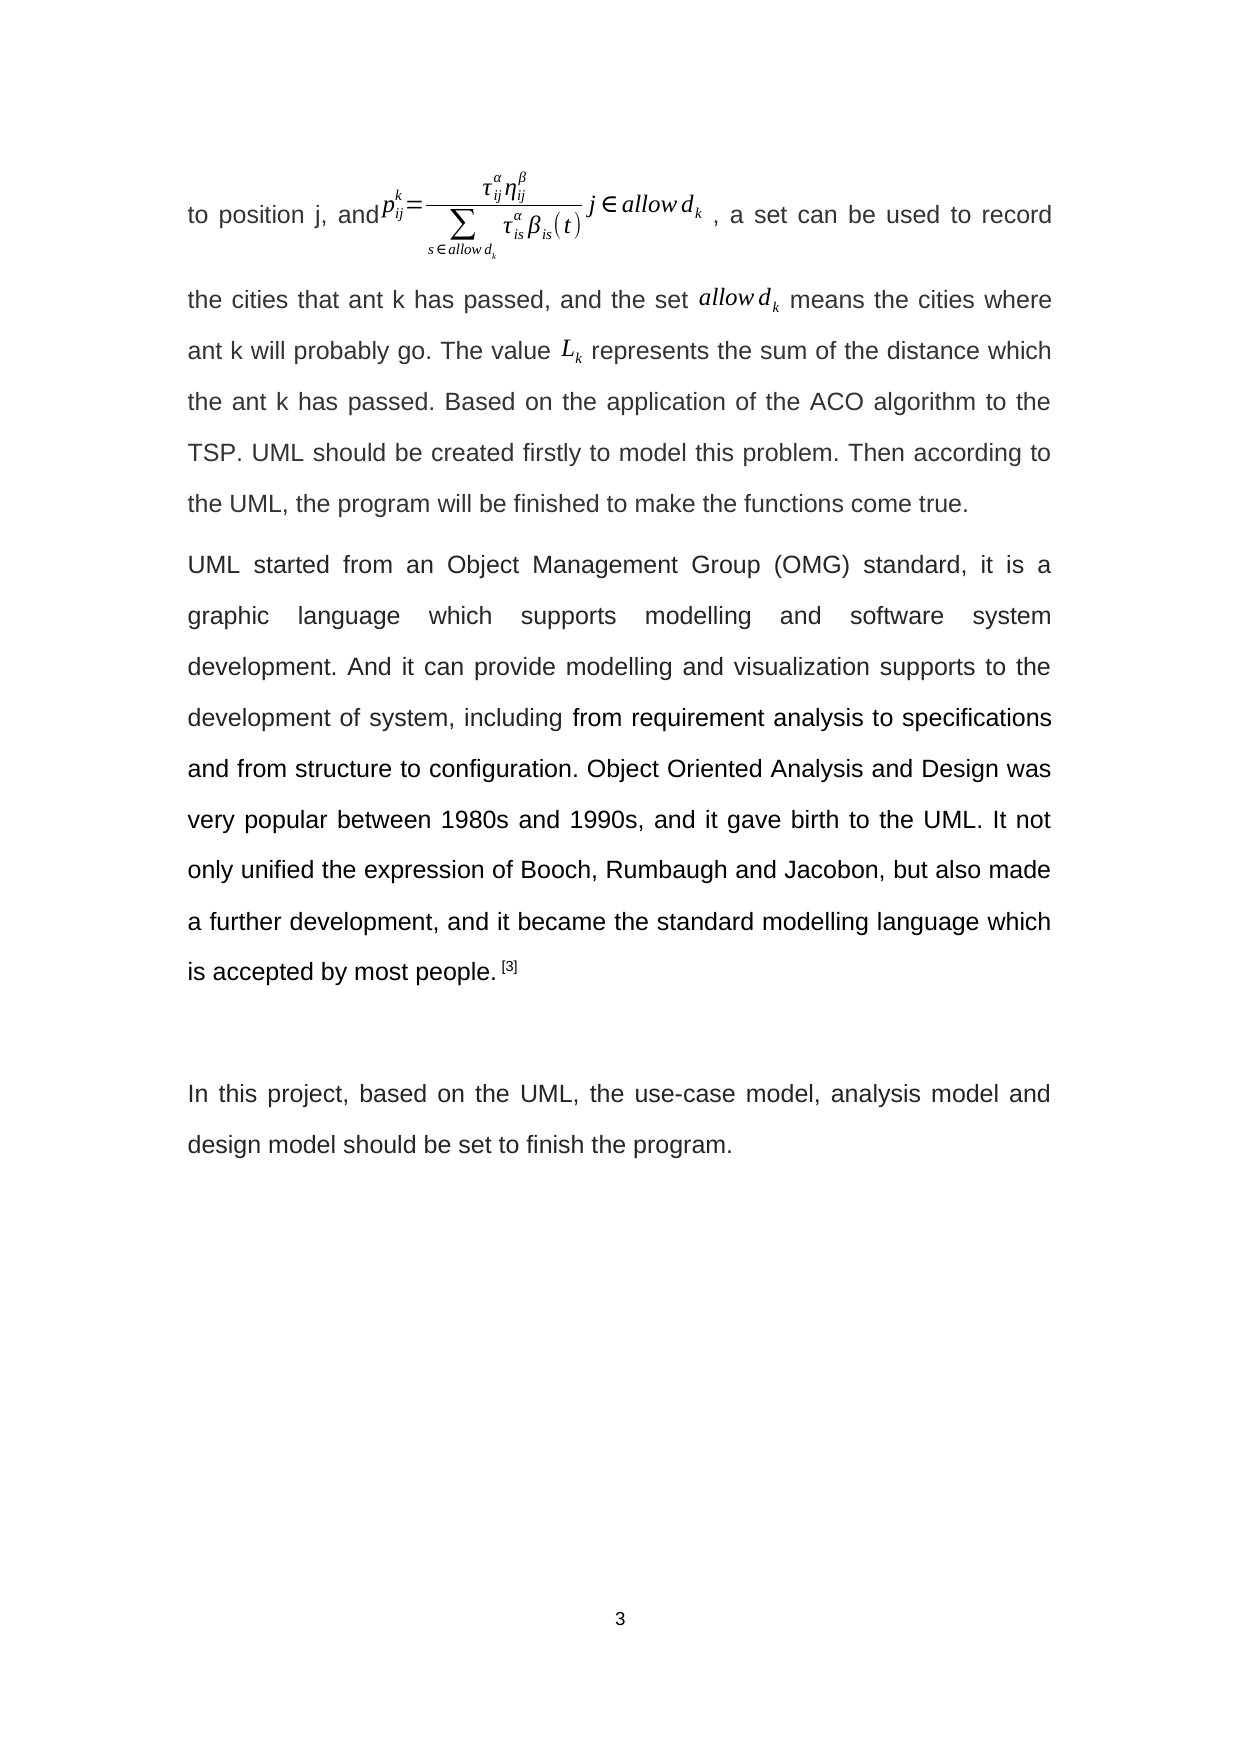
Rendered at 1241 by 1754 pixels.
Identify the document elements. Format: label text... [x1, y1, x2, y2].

text UML started from an Object Management Group (OMG) standard, it is a graphic language which supports modelling and software system development. And it can provide modelling and visualization supports to the development of system, including from requirement analysis to specifications and from structure to configuration. Object Oriented Analysis and Design was very popular between 1980s and 1990s, and it gave birth to the UML. It not only unified the expression of Booch, Rumbaugh and Jacobon, but also made a further development, and it became the standard modelling language which is accepted by most people. [3] [187, 547, 1053, 989]
text In this project, based on the UML, the use-case model, analysis model and design model should be set to finish the program. [187, 1076, 1053, 1161]
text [187, 164, 1053, 520]
